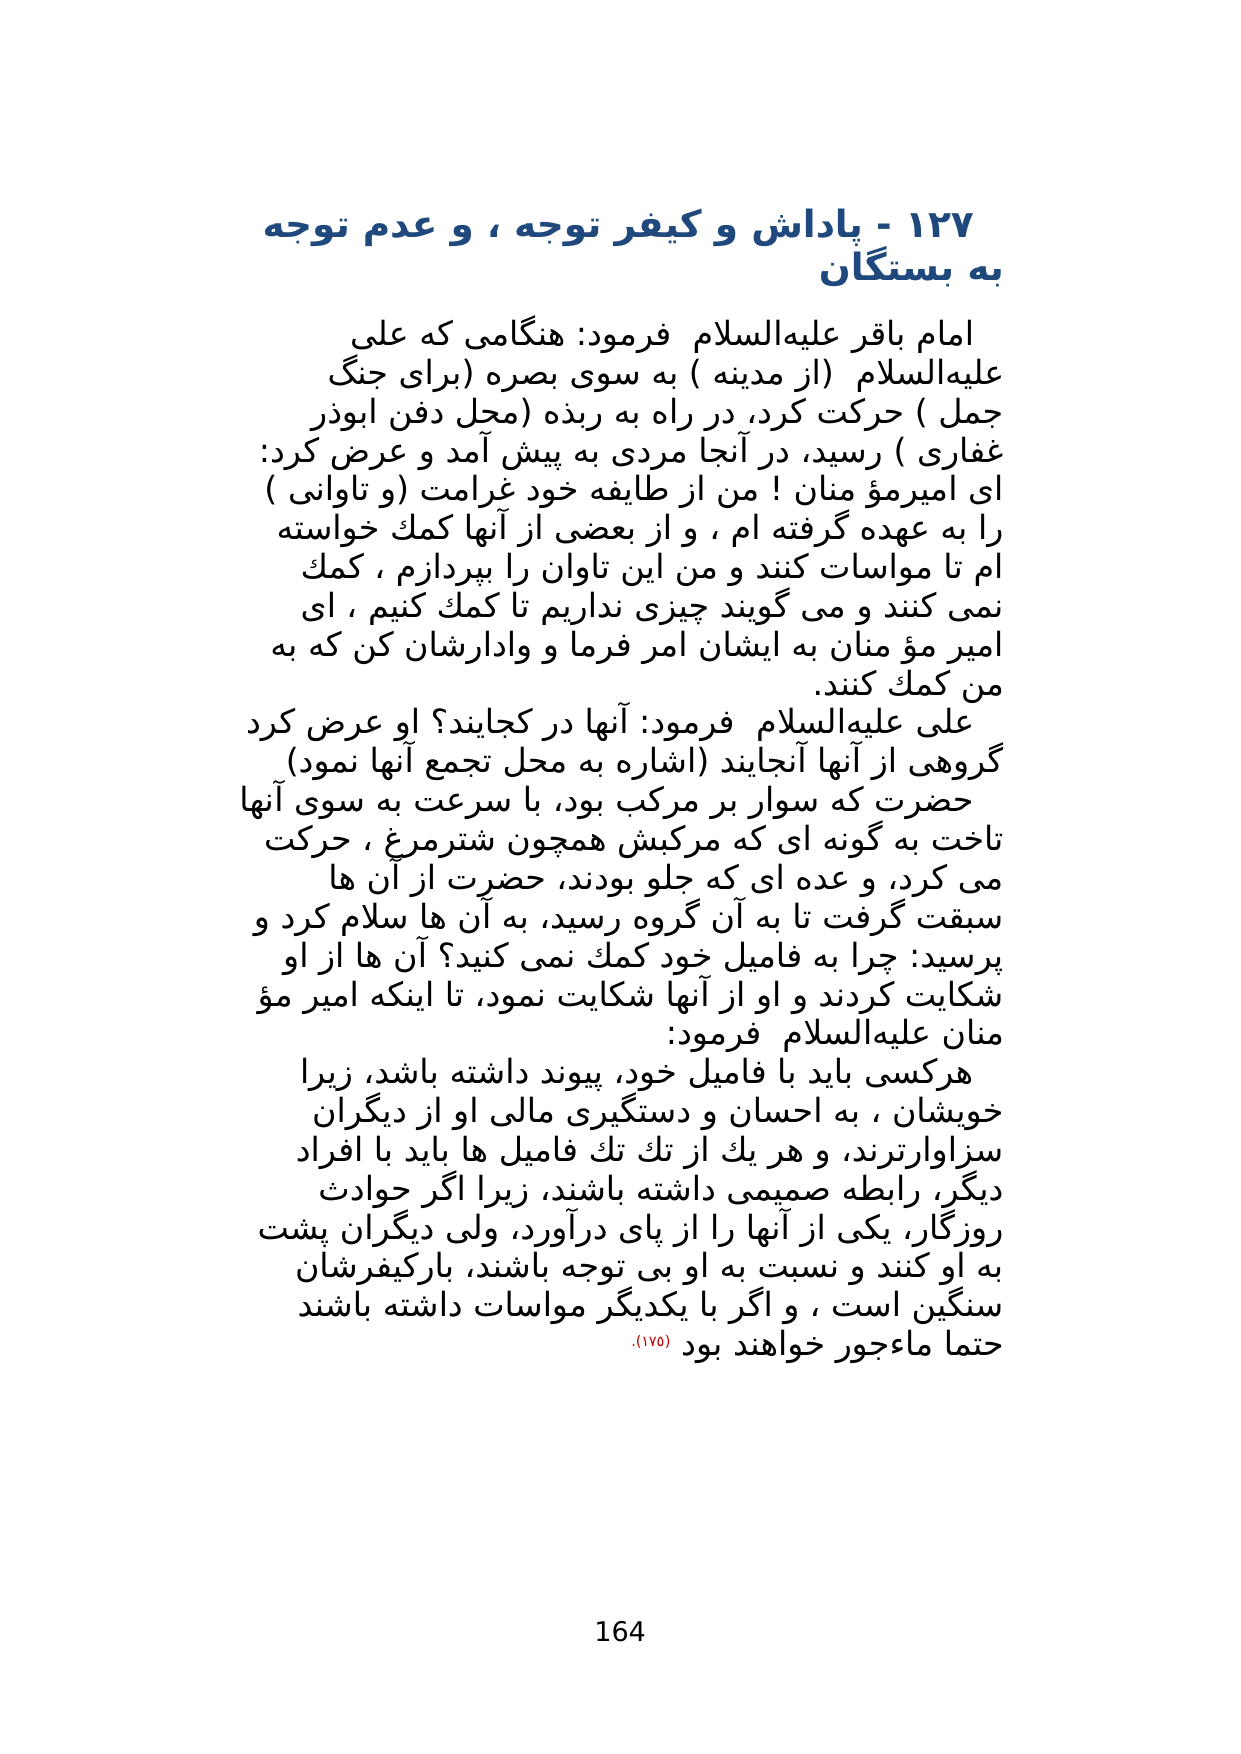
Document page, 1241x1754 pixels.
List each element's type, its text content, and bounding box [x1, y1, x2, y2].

text هركسى بايد با فاميل خود، پيوند داشته باشد، زيرا خويشان ، به احسان و دستگيرى مالى او از ديگران سزاوارترند، و هر يك از تك تك فاميل ها بايد با افراد ديگر، رابطه صميمى داشته باشند، زيرا اگر حوادث روزگار، يكى از آنها را از پاى درآورد، ولى ديگران پشت به او كنند و نسبت به او بى توجه باشند، باركيفرشان سنگين است ، و اگر با يكديگر مواسات داشته باشند حتما ماءجور خواهند بود (١٧٥). [236, 1053, 1004, 1363]
text امام باقر عليه‌السلام فرمود: هنگامى كه على عليه‌السلام (از مدينه ) به سوى بصره (براى جنگ جمل ) حركت كرد، در راه به ربذه (محل دفن ابوذر غفارى ) رسید، در آنجا مردى به پيش آمد و عرض كرد: اى اميرمؤ منان ! من از طايفه خود غرامت (و تاوانى ) را به عهده گرفته ام ، و از بعضى از آنها كمك خواسته ام تا مواسات كنند و من اين تاوان را بپردازم ، كمك نمى كنند و مى گويند چيزى نداريم تا كمك كنيم ، اى امير مؤ منان به ايشان امر فرما و وادارشان كن كه به من كمك كنند. [236, 314, 1004, 703]
subtitle ١٢٧ - پاداش و كيفر توجه ، و عدم توجه به بستگان [236, 202, 1004, 289]
text على عليه‌السلام فرمود: آنها در كجايند؟ او عرض كرد گروهى از آنها آنجايند (اشاره به محل تجمع آنها نمود) [236, 703, 1004, 781]
text حضرت كه سوار بر مركب بود، با سرعت به سوى آنها تاخت به گونه اى كه مركبش همچون شترمرغ ، حركت مى كرد، و عده اى كه جلو بودند، حضرت از آن ها سبقت گرفت تا به آن گروه رسيد، به آن ها سلام كرد و پرسيد: چرا به فاميل خود كمك نمى كنيد؟ آن ها از او شكايت كردند و او از آنها شكايت نمود، تا اينكه امير مؤ منان عليه‌السلام فرمود: [236, 781, 1004, 1053]
